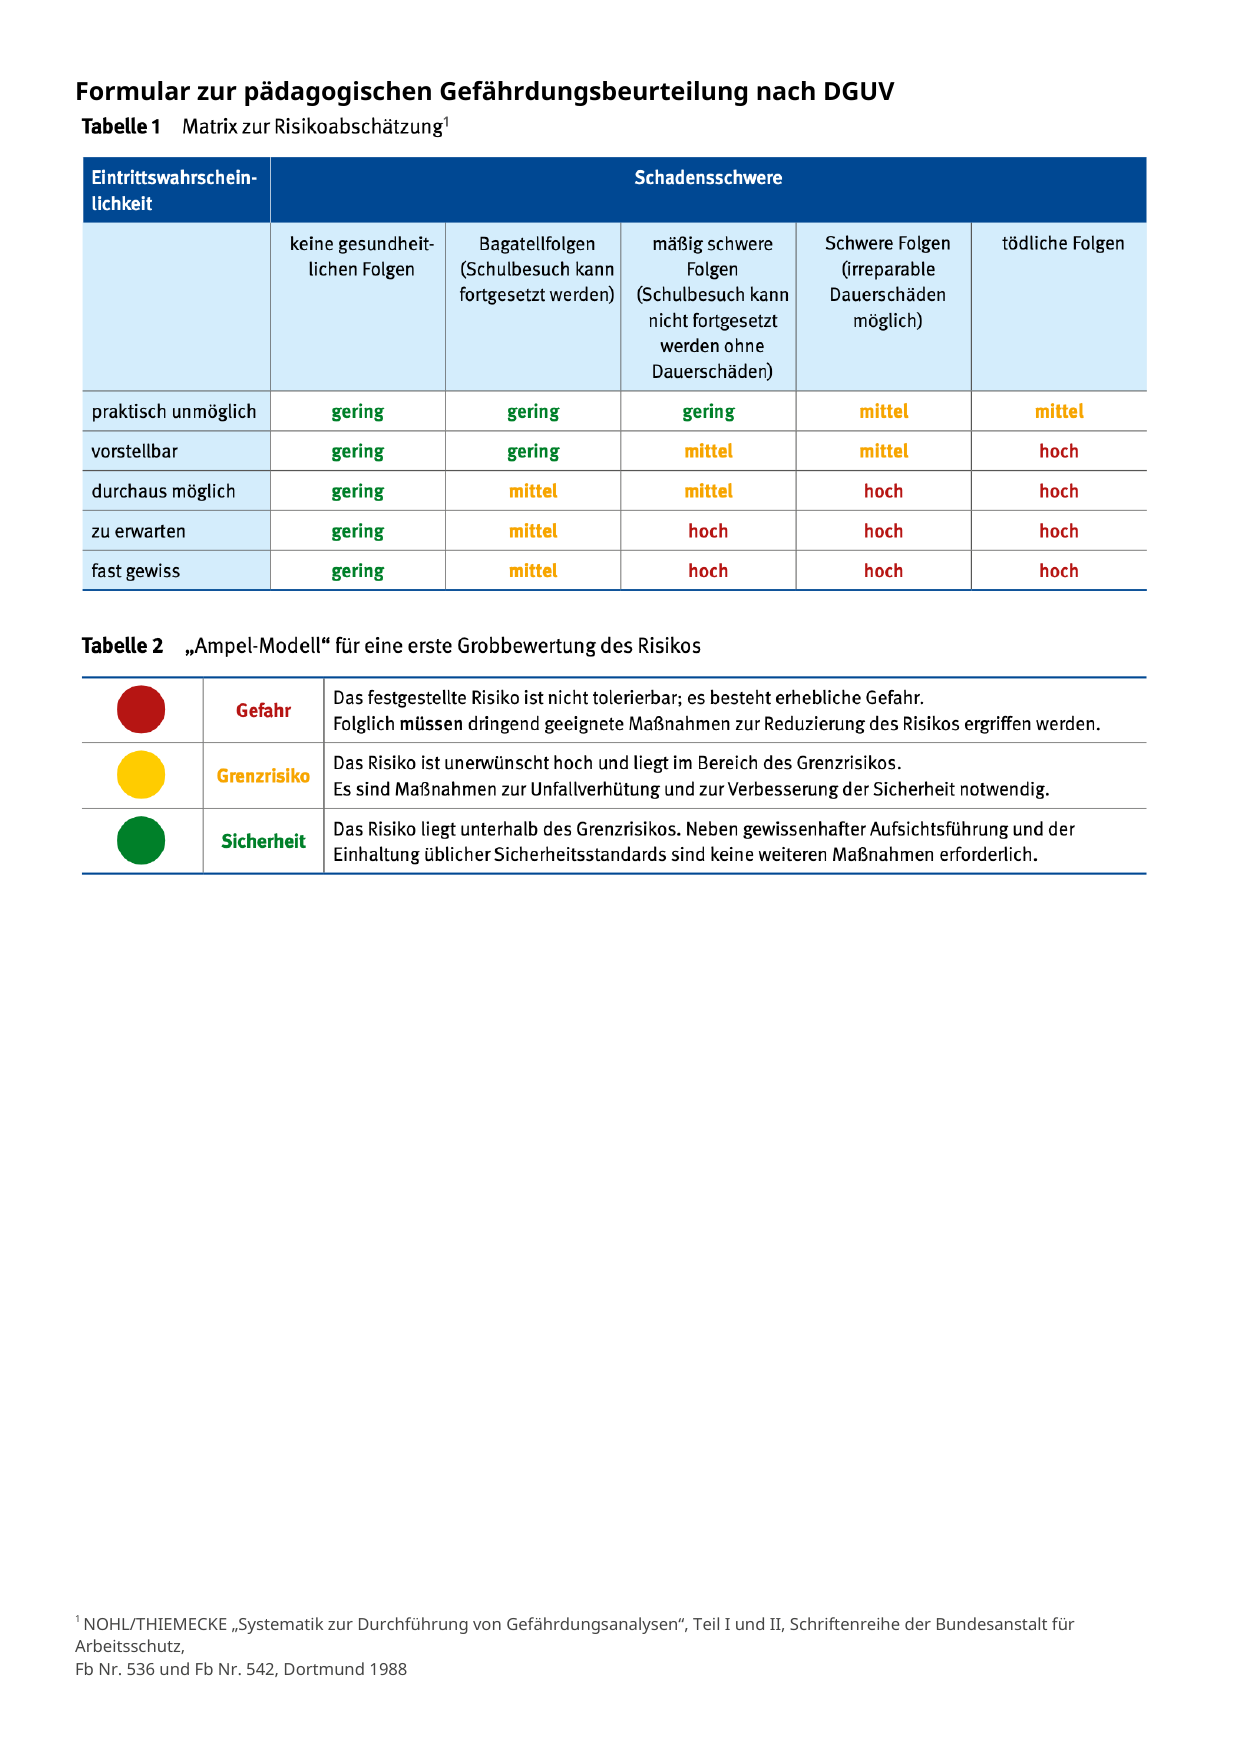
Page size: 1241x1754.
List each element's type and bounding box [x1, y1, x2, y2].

picture [75, 107, 1166, 888]
